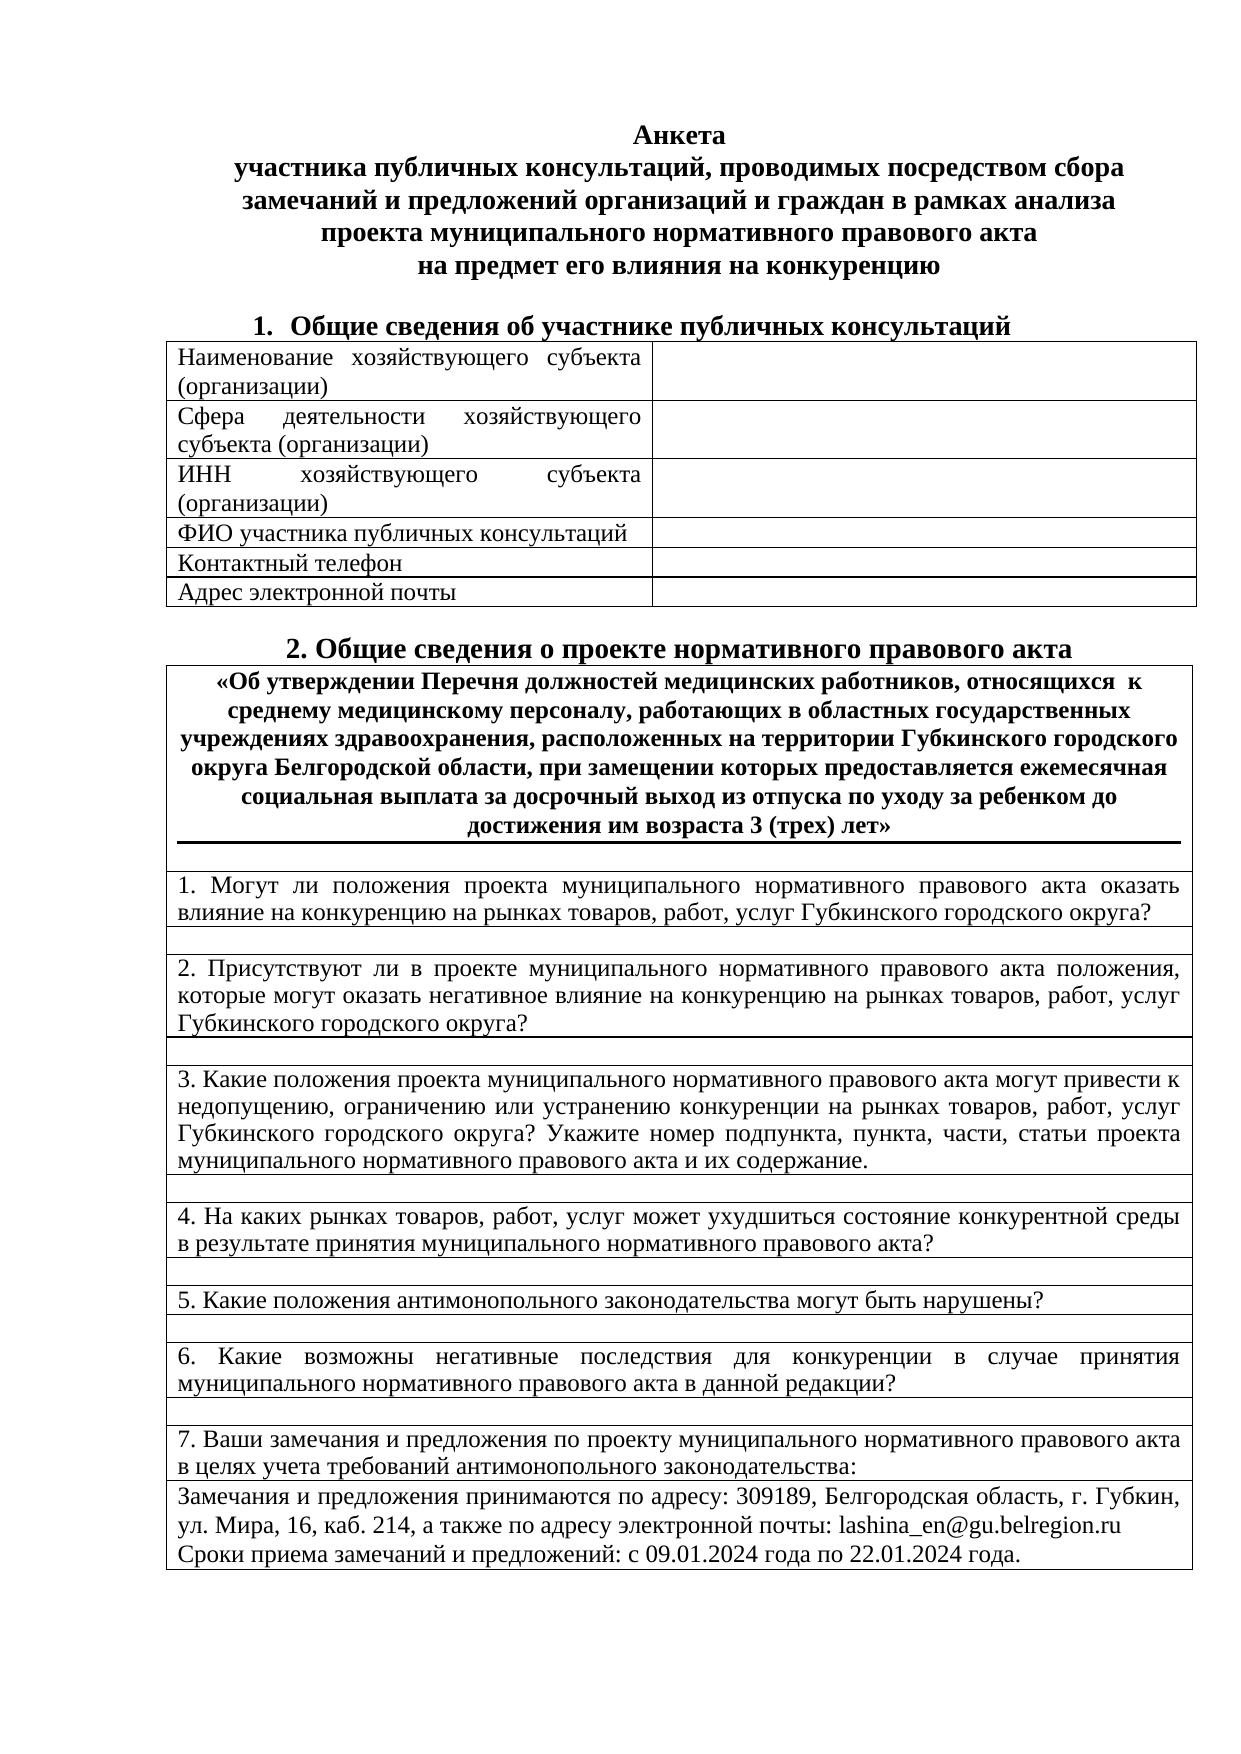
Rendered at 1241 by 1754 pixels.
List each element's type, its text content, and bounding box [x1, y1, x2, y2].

table_cell [167, 1398, 1192, 1425]
table_cell 7. Ваши замечания и предложения по проекту муниципального нормативного правового акта в целях учета требований антимонопольного законодательства: [167, 1426, 1192, 1480]
table_cell [167, 1315, 1192, 1342]
table_cell [167, 1258, 1192, 1285]
table_cell [653, 459, 1196, 517]
table_cell [653, 578, 1196, 606]
list Общие сведения об участнике публичных консультаций [252, 309, 1181, 341]
table_header «Об утверждении Перечня должностей медицинских работников, относящихся к среднему медицинскому персоналу, работающих в областных государственных учреждениях здравоохранения, расположенных на территории Губкинского городского округа Белгородской области, при замещении которых предоставляется ежемесячная социальная выплата за досрочный выход из отпуска по уходу за ребенком до достижения им возраста 3 (трех) лет» [167, 666, 1192, 871]
table_cell Контактный телефон [167, 548, 652, 576]
table_cell 3. Какие положения проекта муниципального нормативного правового акта могут привести к недопущению, ограничению или устранению конкуренции на рынках товаров, работ, услуг Губкинского городского округа? Укажите номер подпункта, пункта, части, статьи проекта муниципального нормативного правового акта и их содержание. [167, 1066, 1192, 1174]
table_cell Замечания и предложения принимаются по адресу: 309189, Белгородская область, г. Губкин, ул. Мира, 16, каб. 214, а также по адресу электронной почты: lashina_en@gu.belregion.ru Сроки приема замечаний и предложений: с 09.01.2024 года по 22.01.2024 года. [167, 1481, 1192, 1569]
text замечаний и предложений организаций и граждан в рамках анализа [177, 183, 1181, 215]
table_cell [167, 927, 1192, 954]
table_cell [653, 548, 1196, 576]
table_cell 6. Какие возможны негативные последствия для конкуренции в случае принятия муниципального нормативного правового акта в данной редакции? [167, 1343, 1192, 1397]
table_cell [167, 1038, 1192, 1064]
table_cell ИНН хозяйствующего субъекта (организации) [167, 459, 652, 517]
table_cell ФИО участника публичных консультаций [167, 518, 652, 547]
table_header Наименование хозяйствующего субъекта (организации) [167, 342, 652, 400]
table_cell 4. На каких рынках товаров, работ, услуг может ухудшиться состояние конкурентной среды в результате принятия муниципального нормативного правового акта? [167, 1203, 1192, 1257]
table_cell Адрес электронной почты [167, 578, 652, 606]
text на предмет его влияния на конкуренцию [177, 248, 1181, 280]
text 2. Общие сведения о проекте нормативного правового акта [177, 631, 1181, 665]
table_cell [653, 401, 1196, 458]
text проекта муниципального нормативного правового акта [177, 215, 1181, 248]
table_cell [167, 1175, 1192, 1202]
text участника публичных консультаций, проводимых посредством сбора [177, 151, 1181, 183]
table_cell 2. Присутствуют ли в проекте муниципального нормативного правового акта положения, которые могут оказать негативное влияние на конкуренцию на рынках товаров, работ, услуг Губкинского городского округа? [167, 955, 1192, 1036]
text Анкета [177, 118, 1181, 151]
table_cell Сфера деятельности хозяйствующего субъекта (организации) [167, 401, 652, 458]
table_header [653, 342, 1196, 400]
table_cell 1. Могут ли положения проекта муниципального нормативного правового акта оказать влияние на конкуренцию на рынках товаров, работ, услуг Губкинского городского округа? [167, 872, 1192, 926]
table_cell 5. Какие положения антимонопольного законодательства могут быть нарушены? [167, 1286, 1192, 1313]
table_cell [653, 518, 1196, 547]
